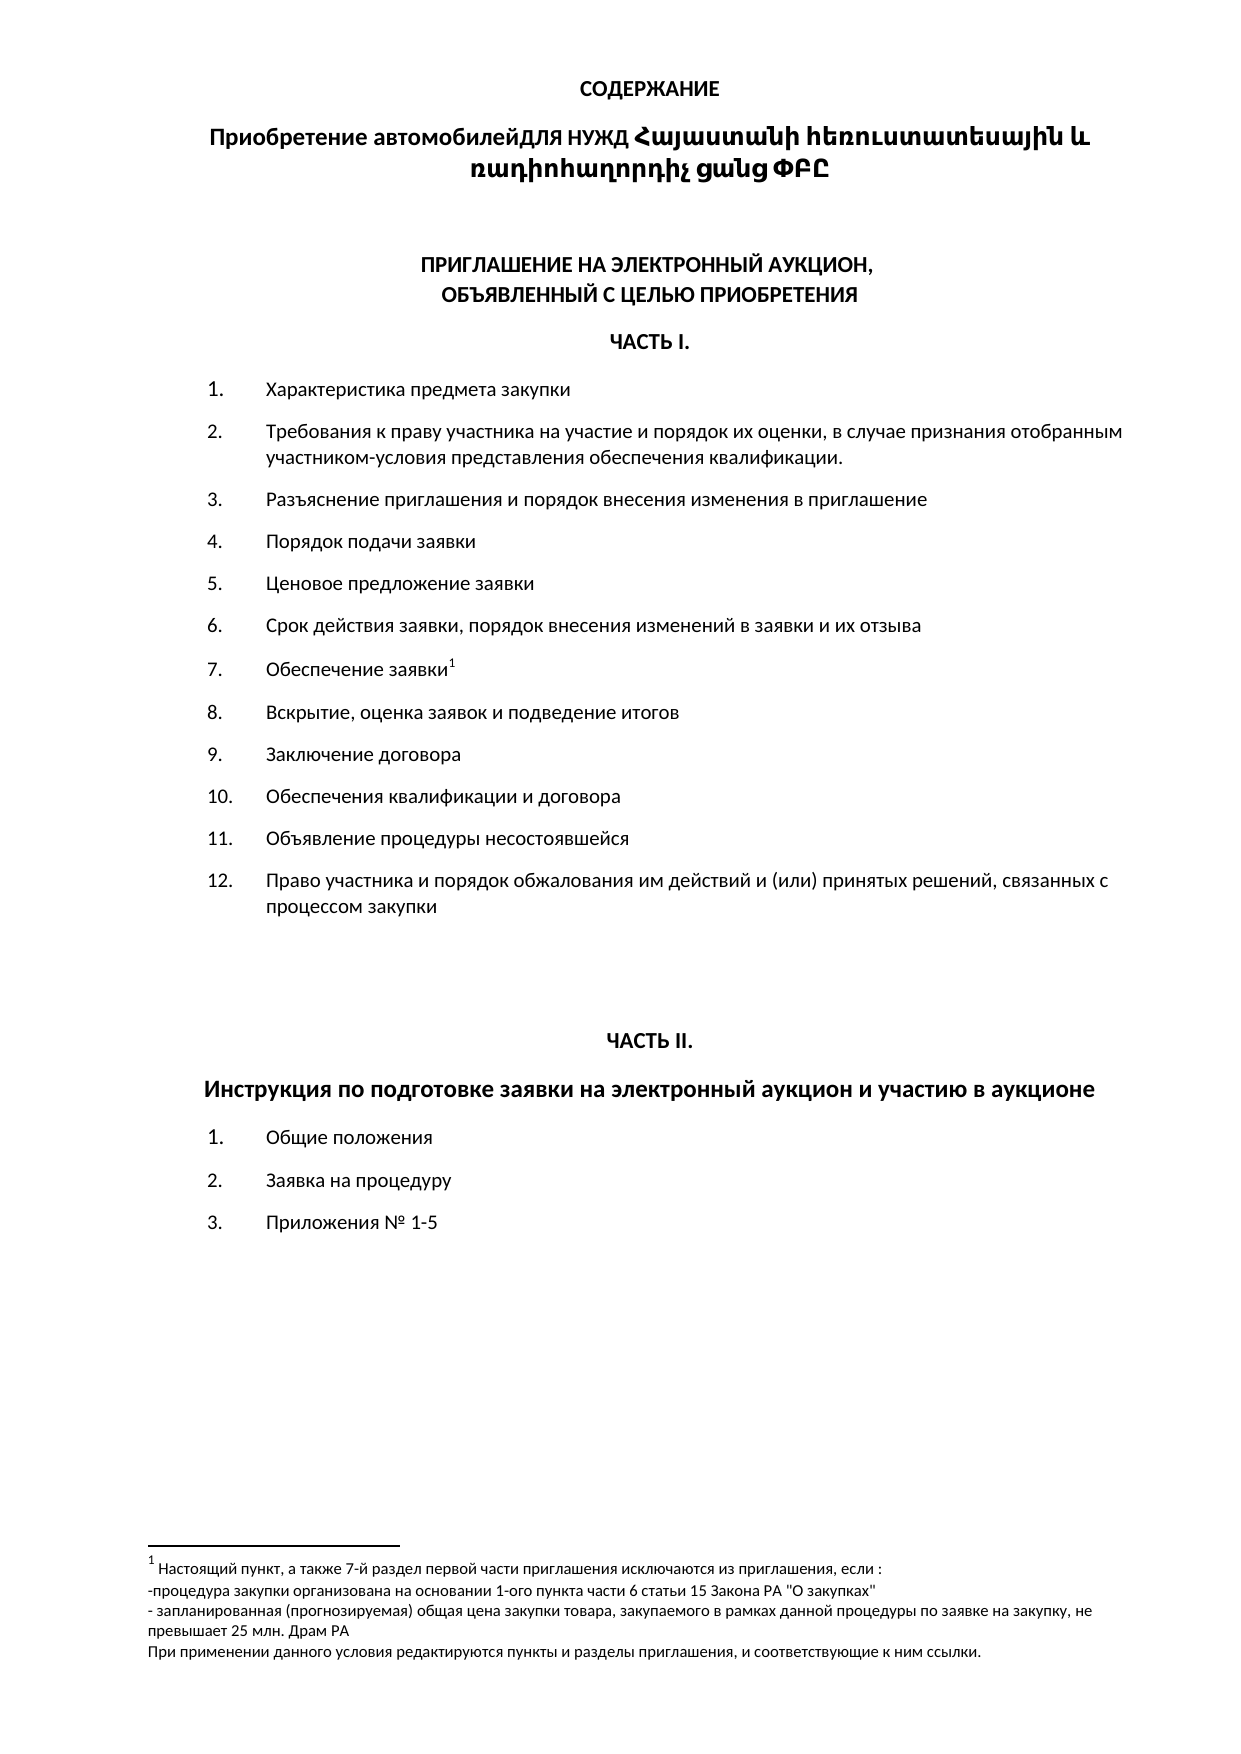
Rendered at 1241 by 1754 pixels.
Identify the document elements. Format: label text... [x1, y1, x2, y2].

text 12. Право участника и порядок обжалования им действий и (или) принятых решений, связанных с процессом закупки [207, 868, 1152, 918]
text 2. Заявка на процедуру [207, 1167, 1152, 1193]
text 7. Обеспечение заявки [207, 654, 1152, 683]
text 5. Ценовое предложение заявки [207, 570, 1152, 596]
text 10. Обеспечения квалификации и договора [207, 783, 1152, 809]
text 2. Требования к праву участника на участие и порядок их оценки, в случае признания отобранным участником-условия представления обеспечения квалификации. [207, 419, 1152, 469]
text 4. Порядок подачи заявки [207, 528, 1152, 554]
text Приобретение автомобилейДЛЯ НУЖД Հայաստանի հեռուստատեսային և ռադիոհաղորդիչ ցանց ՓԲԸ [148, 121, 1152, 184]
text 3. Приложения № 1-5 [207, 1209, 1152, 1235]
text 3. Разъяснение приглашения и порядок внесения изменения в приглашение [207, 486, 1152, 512]
text 11. Объявление процедуры несостоявшейся [207, 826, 1152, 851]
text ЧАСТЬ I. [148, 327, 1152, 355]
text ЧАСТЬ II. [148, 1026, 1152, 1054]
text СОДЕРЖАНИЕ [148, 74, 1152, 102]
text 6. Срок действия заявки, порядок внесения изменений в заявки и их отзыва [207, 612, 1152, 638]
text 1. Характеристика предмета закупки [207, 374, 1152, 402]
text Инструкция по подготовке заявки на электронный аукцион и участию в аукционе [148, 1073, 1152, 1103]
text 1. Общие положения [207, 1122, 1152, 1151]
text 9. Заключение договора [207, 741, 1152, 767]
text ПРИГЛАШЕНИЕ НА ЭЛЕКТРОННЫЙ АУКЦИОН, ОБЪЯВЛЕННЫЙ С ЦЕЛЬЮ ПРИОБРЕТЕНИЯ [148, 250, 1152, 308]
text 8. Вскрытие, оценка заявок и подведение итогов [207, 699, 1152, 725]
